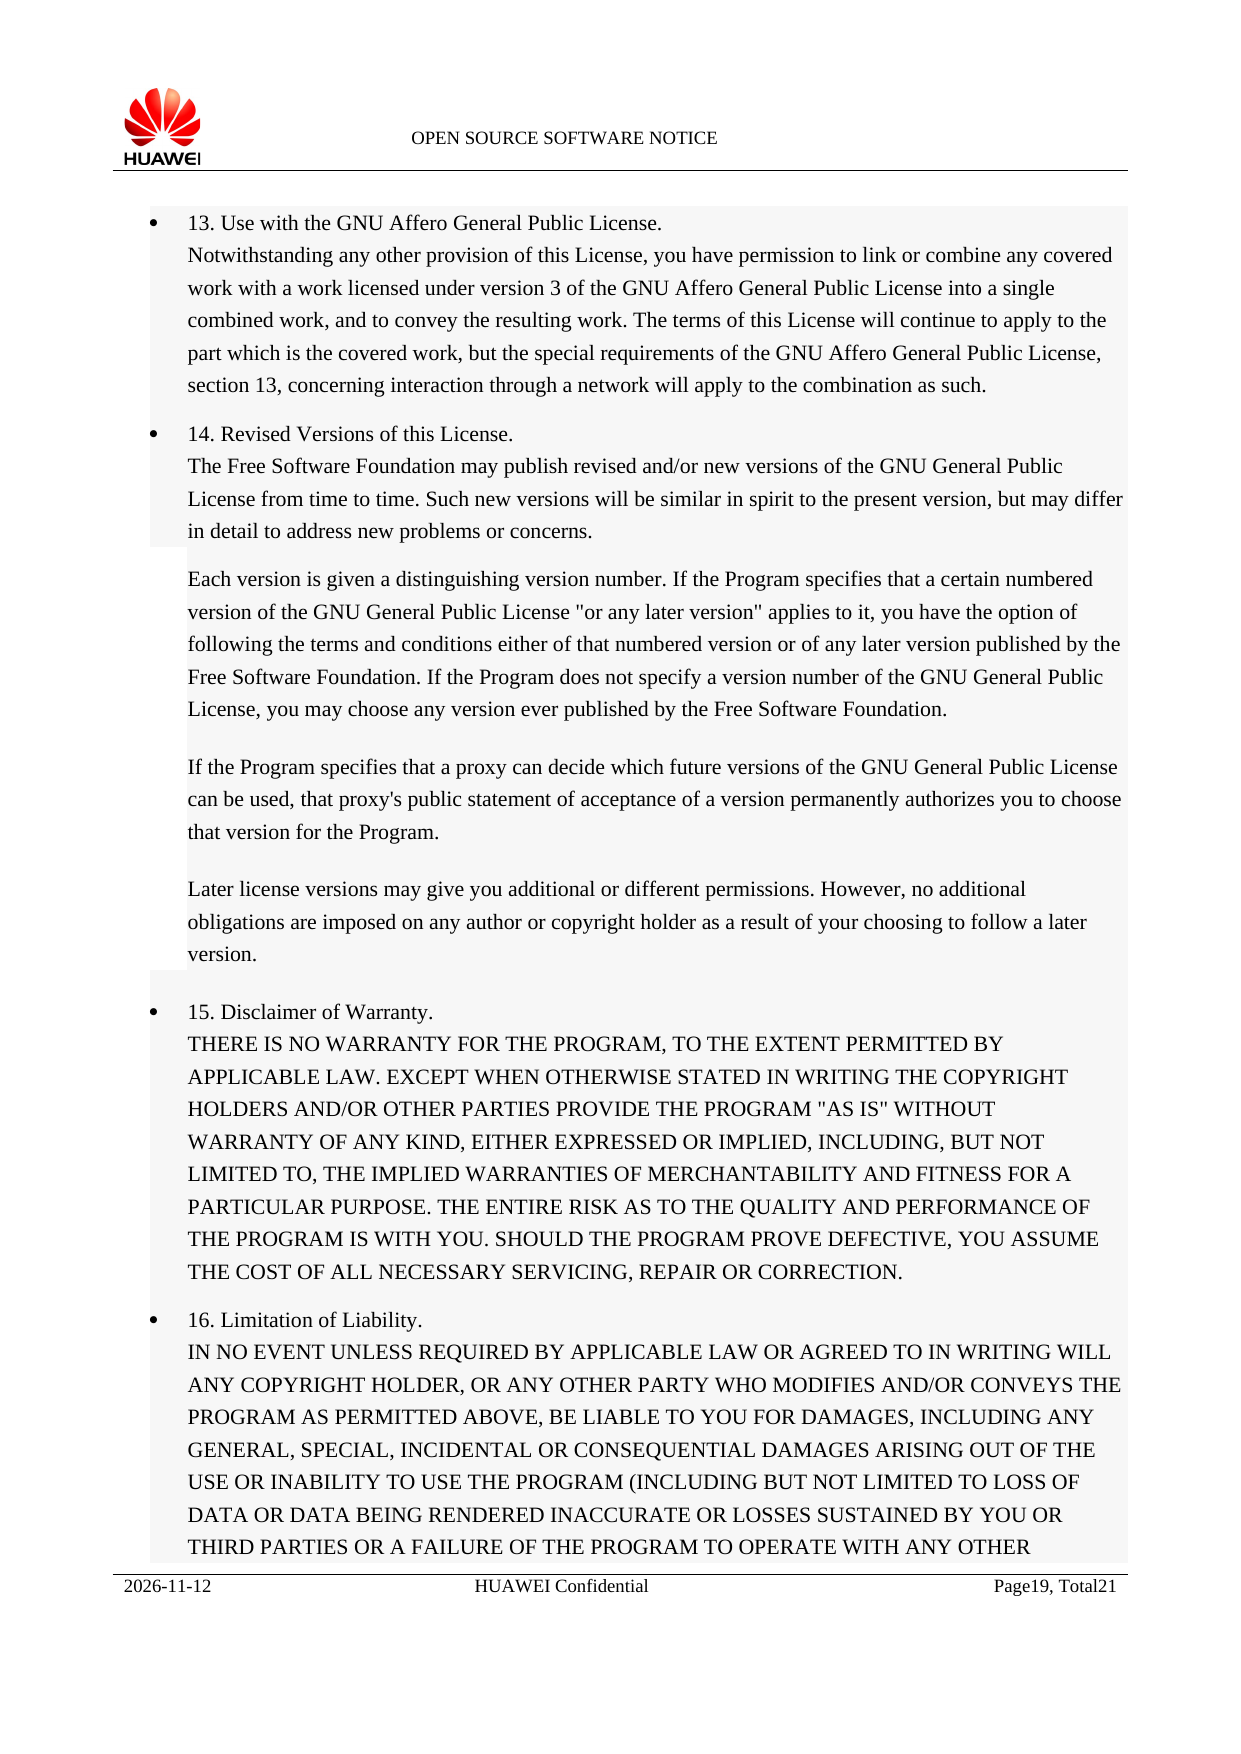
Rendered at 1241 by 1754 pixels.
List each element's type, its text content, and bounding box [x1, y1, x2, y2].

text If the Program specifies that a proxy can decide which future versions of the GNU General Public License can be used, that proxy's public statement of acceptance of a version permanently authorizes you to choose that version for the Program. [187, 750, 1128, 848]
list 14. Revised Versions of this License. The Free Software Foundation may publish revised and/or new versions of the GNU General Public License from time to time. Such new versions will be similar in spirit to the present version, but may differ in detail to address new problems or concerns. [150, 417, 1128, 547]
list 13. Use with the GNU Affero General Public License. Notwithstanding any other provision of this License, you have permission to link or combine any covered work with a work licensed under version 3 of the GNU Affero General Public License into a single combined work, and to convey the resulting work. The terms of this License will continue to apply to the part which is the covered work, but the special requirements of the GNU Affero General Public License, section 13, concerning interaction through a network will apply to the combination as such. [150, 206, 1128, 401]
list 15. Disclaimer of Warranty. THERE IS NO WARRANTY FOR THE PROGRAM, TO THE EXTENT PERMITTED BY APPLICABLE LAW. EXCEPT WHEN OTHERWISE STATED IN WRITING THE COPYRIGHT HOLDERS AND/OR OTHER PARTIES PROVIDE THE PROGRAM "AS IS" WITHOUT WARRANTY OF ANY KIND, EITHER EXPRESSED OR IMPLIED, INCLUDING, BUT NOT LIMITED TO, THE IMPLIED WARRANTIES OF MERCHANTABILITY AND FITNESS FOR A PARTICULAR PURPOSE. THE ENTIRE RISK AS TO THE QUALITY AND PERFORMANCE OF THE PROGRAM IS WITH YOU. SHOULD THE PROGRAM PROVE DEFECTIVE, YOU ASSUME THE COST OF ALL NECESSARY SERVICING, REPAIR OR CORRECTION. [150, 995, 1128, 1288]
text Each version is given a distinguishing version number. If the Program specifies that a certain numbered version of the GNU General Public License "or any later version" applies to it, you have the option of following the terms and conditions either of that numbered version or of any later version published by the Free Software Foundation. If the Program does not specify a version number of the GNU General Public License, you may choose any version ever published by the Free Software Foundation. [187, 563, 1128, 725]
text Later license versions may give you additional or different permissions. However, no additional obligations are imposed on any author or copyright holder as a result of your choosing to follow a later version. [187, 873, 1128, 970]
picture [124, 88, 201, 165]
